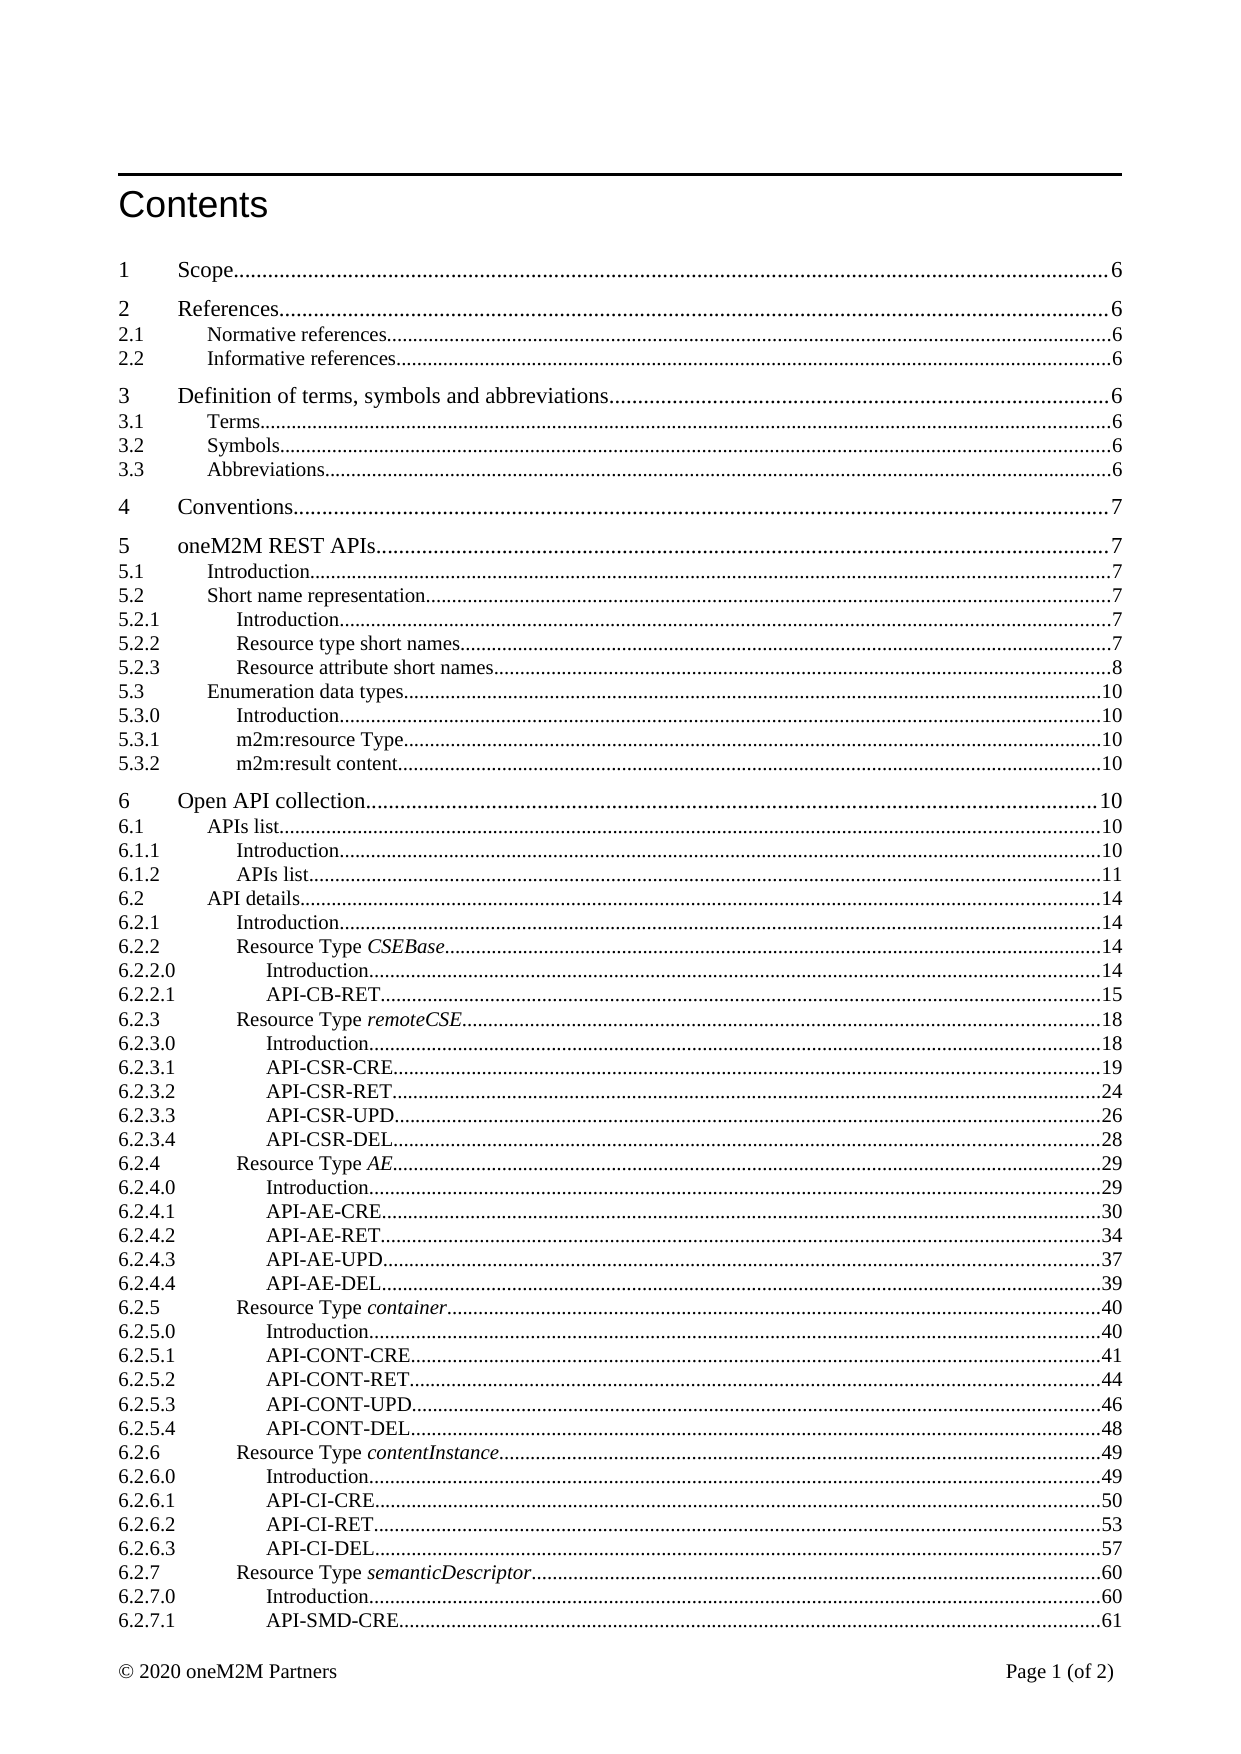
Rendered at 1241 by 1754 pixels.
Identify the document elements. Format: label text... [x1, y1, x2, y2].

text 6.2.2.1 API-CB-RET 15 [118, 982, 1122, 1006]
text 6.2.3 Resource Type remoteCSE 18 [118, 1006, 1122, 1031]
text 3.3 Abbreviations 6 [118, 457, 1078, 481]
text 6.2.5.4 API-CONT-DEL 48 [118, 1416, 1122, 1439]
text 6 Open API collection 10 [118, 788, 1078, 814]
text 5.3.1 m2m:resource Type 10 [118, 727, 1122, 751]
text 6.2.5 Resource Type container 40 [118, 1295, 1122, 1319]
text 6.2.3.4 API-CSR-DEL 28 [118, 1127, 1122, 1151]
text 5.3 Enumeration data types 10 [118, 679, 1078, 703]
text 6.2.5.0 Introduction 40 [118, 1319, 1122, 1343]
text 6.2.7.0 Introduction 60 [118, 1584, 1122, 1608]
text 2.1 Normative references 6 [118, 322, 1078, 346]
text 6.2.4.1 API-AE-CRE 30 [118, 1199, 1122, 1223]
text 2 References 6 [118, 295, 1078, 322]
text 6.2.5.2 API-CONT-RET 44 [118, 1367, 1122, 1391]
text 5.2.1 Introduction 7 [118, 607, 1122, 631]
text 6.2.3.1 API-CSR-CRE 19 [118, 1054, 1122, 1079]
text 3.1 Terms 6 [118, 409, 1078, 433]
text 6.2.7.1 API-SMD-CRE 61 [118, 1608, 1122, 1632]
text 1 Scope 6 [118, 256, 1078, 283]
text 6.2.6.2 API-CI-RET 53 [118, 1512, 1122, 1536]
text 6.2.4.2 API-AE-RET 34 [118, 1223, 1122, 1247]
text 6.2.5.1 API-CONT-CRE 41 [118, 1343, 1122, 1367]
text 6.2.3.2 API-CSR-RET 24 [118, 1079, 1122, 1103]
text 5 oneM2M REST APIs 7 [118, 532, 1078, 558]
text 5.2.3 Resource attribute short names 8 [118, 655, 1122, 679]
text 2.2 Informative references 6 [118, 346, 1078, 370]
text 5.2.2 Resource type short names 7 [118, 631, 1122, 655]
text 6.1.1 Introduction 10 [118, 838, 1122, 862]
text 6.2.4.0 Introduction 29 [118, 1175, 1122, 1199]
text 5.3.2 m2m:result content 10 [118, 751, 1122, 775]
text 6.2.6.0 Introduction 49 [118, 1464, 1122, 1488]
text 6.2.4.4 API-AE-DEL 39 [118, 1271, 1122, 1295]
text 3.2 Symbols 6 [118, 433, 1078, 457]
text 6.2.1 Introduction 14 [118, 910, 1122, 934]
text 6.1.2 APIs list 11 [118, 862, 1122, 886]
text 6.2.6.1 API-CI-CRE 50 [118, 1488, 1122, 1512]
text 6.2.3.3 API-CSR-UPD 26 [118, 1103, 1122, 1127]
text 6.2 API details 14 [118, 886, 1078, 910]
text 6.2.4 Resource Type AE 29 [118, 1151, 1122, 1175]
text 6.2.4.3 API-AE-UPD 37 [118, 1247, 1122, 1271]
text 6.2.2 Resource Type CSEBase 14 [118, 934, 1122, 958]
text Contents [118, 176, 1122, 225]
text 6.2.6 Resource Type contentInstance 49 [118, 1439, 1122, 1464]
text 6.2.7 Resource Type semanticDescriptor 60 [118, 1560, 1122, 1584]
text 3 Definition of terms, symbols and abbreviations 6 [118, 382, 1078, 409]
text 4 Conventions 7 [118, 493, 1078, 520]
text 6.2.2.0 Introduction 14 [118, 958, 1122, 982]
text 5.2 Short name representation 7 [118, 583, 1078, 607]
text 5.1 Introduction 7 [118, 558, 1078, 583]
text 6.2.6.3 API-CI-DEL 57 [118, 1536, 1122, 1560]
text 6.2.5.3 API-CONT-UPD 46 [118, 1391, 1122, 1416]
text 5.3.0 Introduction 10 [118, 703, 1122, 727]
text 6.2.3.0 Introduction 18 [118, 1031, 1122, 1054]
text 6.1 APIs list 10 [118, 814, 1078, 838]
